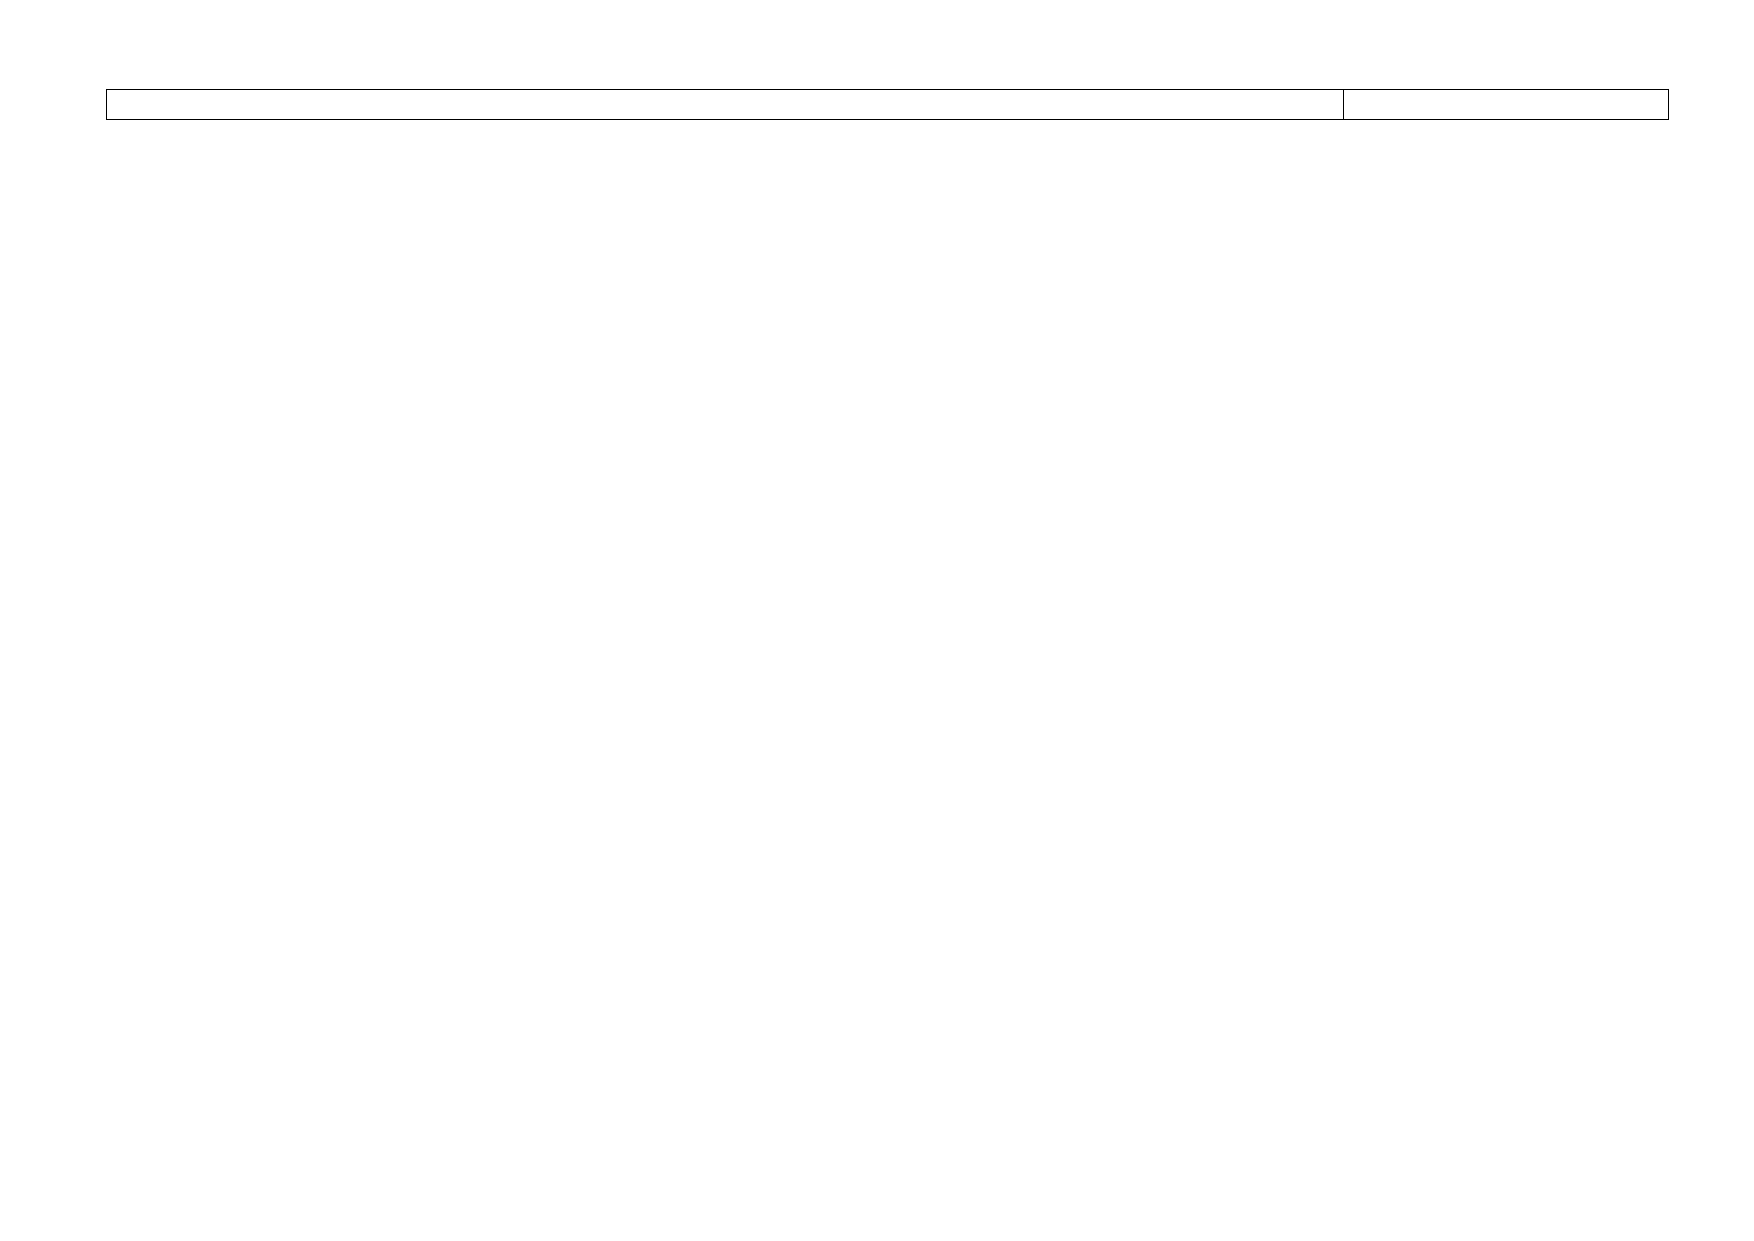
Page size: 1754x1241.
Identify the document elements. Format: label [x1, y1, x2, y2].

table_cell [1344, 90, 1668, 118]
table_cell [107, 90, 1343, 118]
